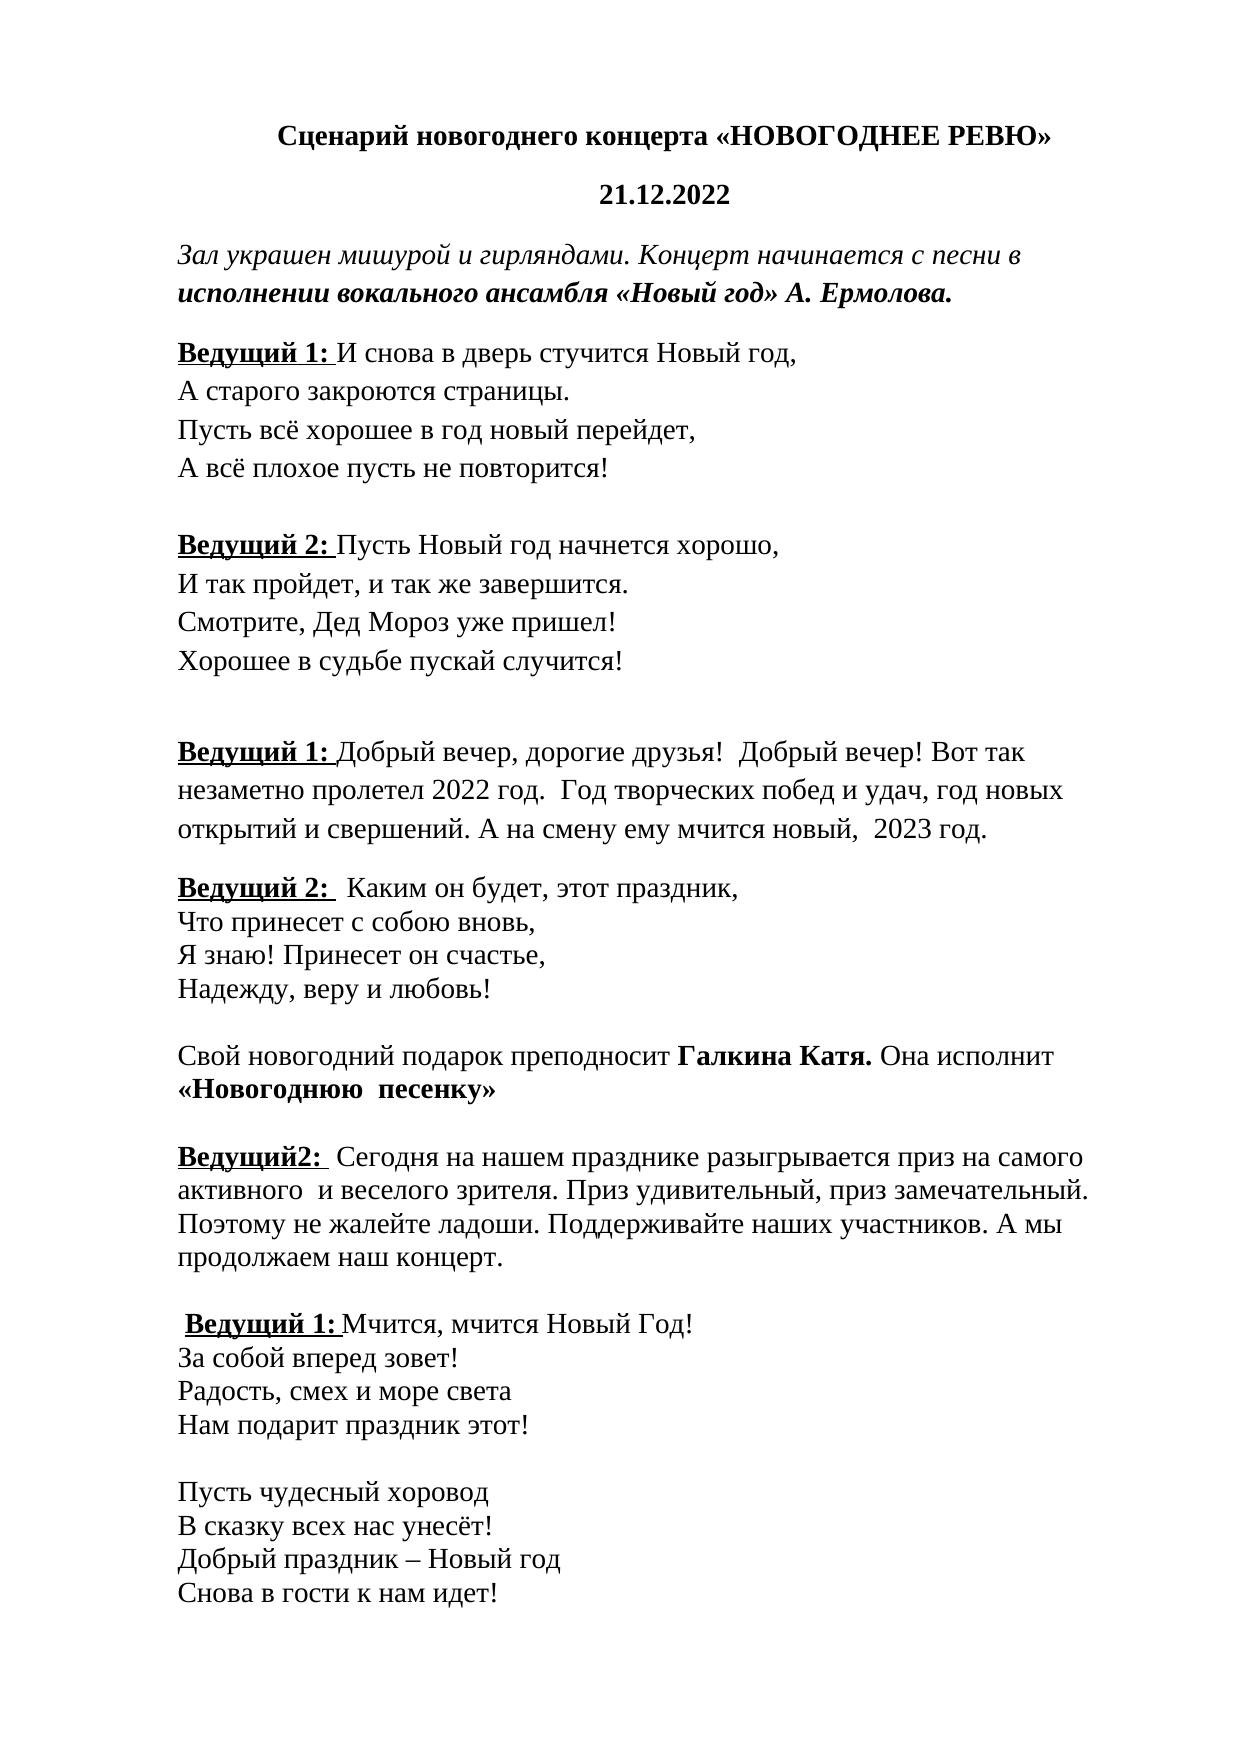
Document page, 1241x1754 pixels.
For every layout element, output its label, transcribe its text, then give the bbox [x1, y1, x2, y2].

text Ведущий 1: Мчится, мчится Новый Год! [177, 1306, 1152, 1340]
text За собой вперед зовет! [177, 1340, 1152, 1373]
text Ведущий2: Сегодня на нашем празднике разыгрывается приз на самого активного и веселого зрителя. Приз удивительный, приз замечательный. Поэтому не жалейте ладоши. Поддерживайте наших участников. А мы продолжаем наш концерт. [177, 1139, 1152, 1273]
text Я знаю! Принесет он счастье, [177, 937, 1152, 971]
text В сказку всех нас унесёт! [177, 1508, 1152, 1541]
text Зал украшен мишурой и гирляндами. Концерт начинается с песни в исполнении вокального ансамбля «Новый год» А. Ермолова. [177, 237, 1152, 309]
text Пусть чудесный хоровод [177, 1474, 1152, 1508]
text Ведущий 1: И снова в дверь стучится Новый год, А старого закроются страницы. Пусть всё хорошее в год новый перейдет, А всё плохое пусть не повторится! Ведущий 2: Пусть Новый год начнется хорошо, И так пройдет, и так же завершится. Смотрите, Дед Мороз уже пришел! Хорошее в судьбе пускай случится! [177, 335, 1152, 709]
text Радость, смех и море света [177, 1373, 1152, 1407]
text Надежду, веру и любовь! [177, 971, 1152, 1004]
text Ведущий 2: Каким он будет, этот праздник, [177, 870, 1152, 904]
text Добрый праздник – Новый год [177, 1541, 1152, 1575]
text Ведущий 1: Добрый вечер, дорогие друзья! Добрый вечер! Вот так незаметно пролетел 2022 год. Год творческих побед и удач, год новых открытий и свершений. А на смену ему мчится новый, 2023 год. [177, 734, 1152, 844]
text Сценарий новогоднего концерта «НОВОГОДНЕЕ РЕВЮ» [177, 118, 1152, 152]
text 21.12.2022 [177, 177, 1152, 211]
text Нам подарит праздник этот! [177, 1407, 1152, 1441]
text Снова в гости к нам идет! [177, 1575, 1152, 1608]
text Что принесет с собою вновь, [177, 904, 1152, 937]
text Свой новогодний подарок преподносит Галкина Катя. Она исполнит «Новогоднюю песенку» [177, 1038, 1152, 1105]
